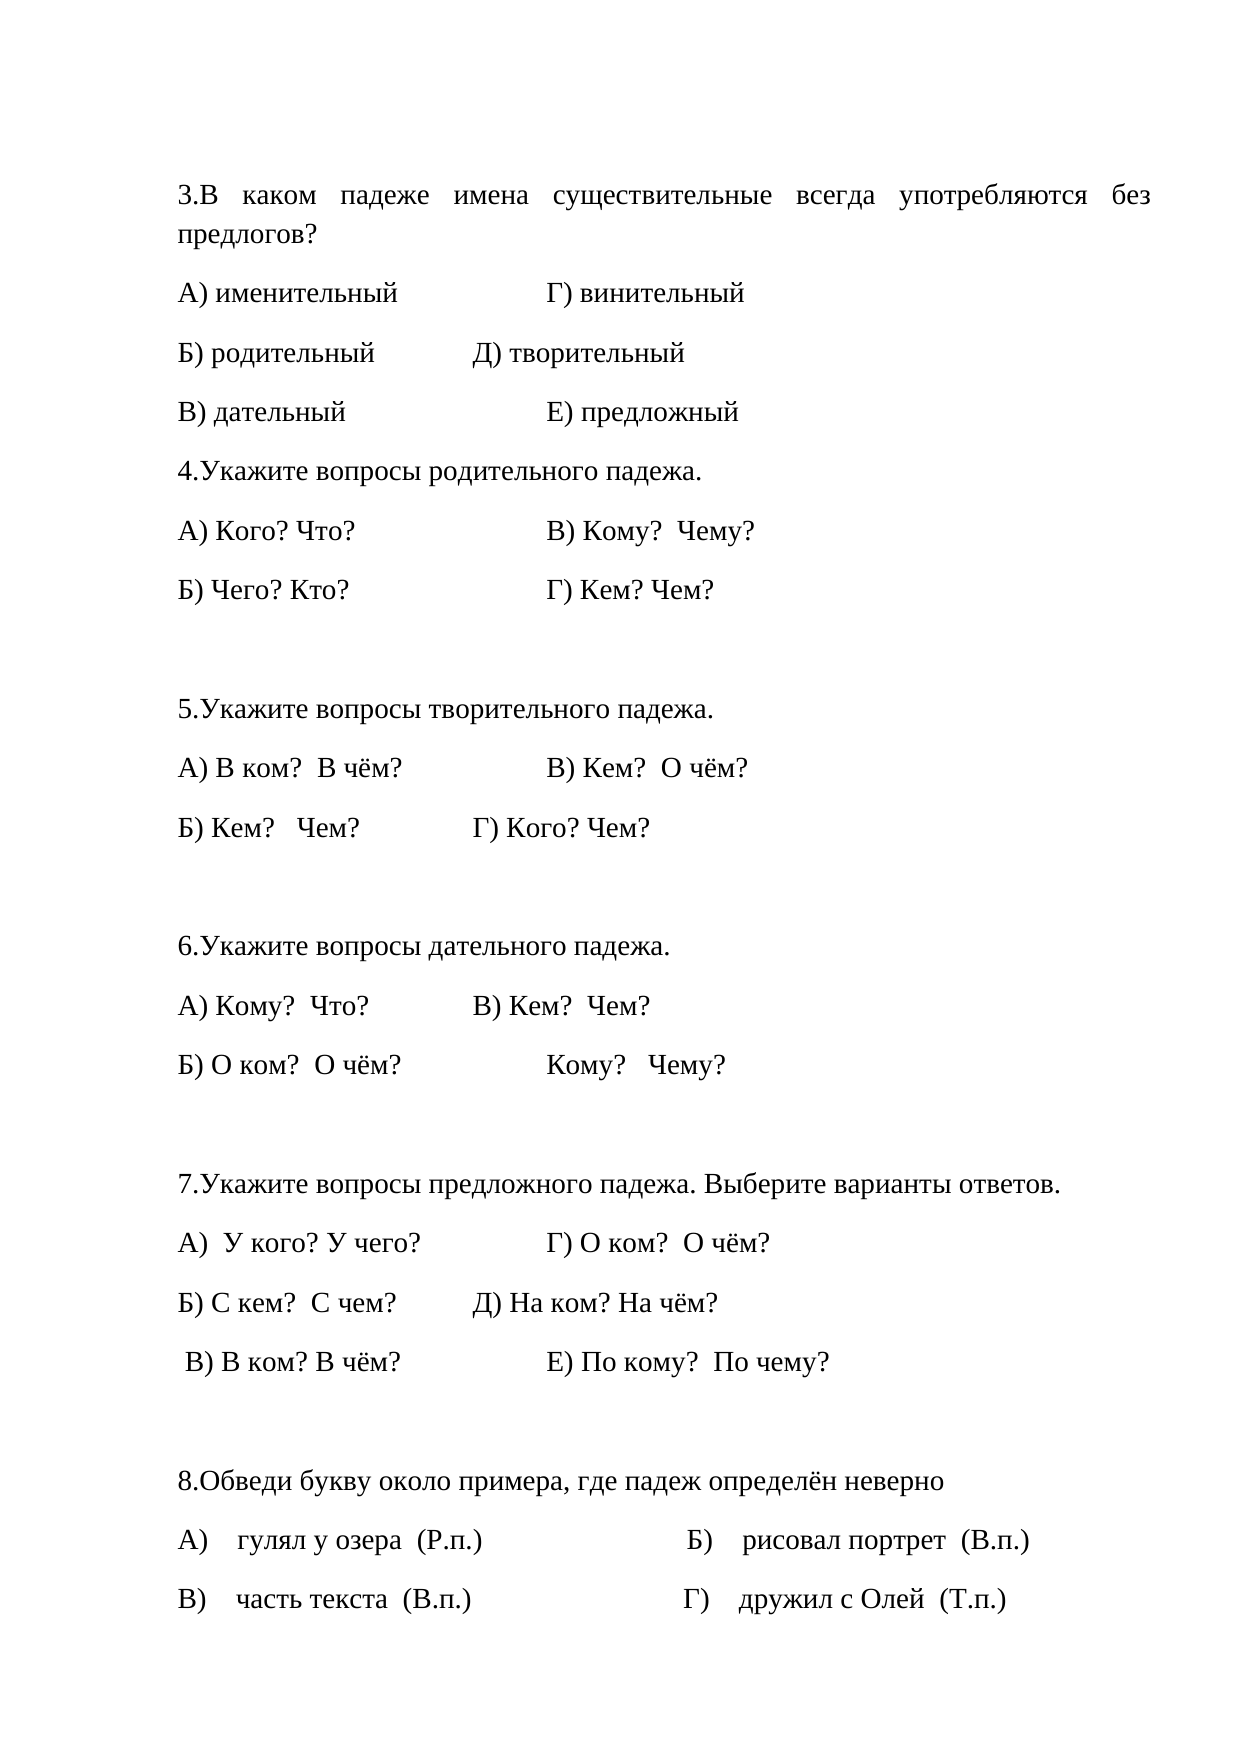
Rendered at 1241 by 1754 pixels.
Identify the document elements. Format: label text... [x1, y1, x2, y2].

text 5.Укажите вопросы творительного падежа. [177, 691, 1152, 724]
text 7.Укажите вопросы предложного падежа. Выберите варианты ответов. [177, 1166, 1152, 1199]
text А) В ком? В чём? В) Кем? О чём? [177, 750, 1152, 784]
text Б) О ком? О чём? Кому? Чему? [177, 1047, 1152, 1081]
text Б) родительный Д) творительный [177, 335, 1152, 368]
text А) Кого? Что? В) Кому? Чему? [177, 513, 1152, 546]
text 3.В каком падеже имена существительные всегда употребляются без предлогов? [177, 177, 1152, 249]
text В) часть текста (В.п.) Г) дружил с Олей (Т.п.) [177, 1582, 1152, 1615]
text В) В ком? В чём? Е) По кому? По чему? [177, 1344, 1152, 1378]
text А) У кого? У чего? Г) О ком? О чём? [177, 1225, 1152, 1259]
text Б) С кем? С чем? Д) На ком? На чём? [177, 1285, 1152, 1318]
text А) именительный Г) винительный [177, 275, 1152, 309]
text Б) Кем? Чем? Г) Кого? Чем? [177, 810, 1152, 843]
text А) Кому? Что? В) Кем? Чем? [177, 988, 1152, 1021]
text 4.Укажите вопросы родительного падежа. [177, 453, 1152, 487]
text А) гулял у озера (Р.п.) Б) рисовал портрет (В.п.) [177, 1522, 1152, 1556]
text 6.Укажите вопросы дательного падежа. [177, 928, 1152, 962]
text 8.Обведи букву около примера, где падеж определён неверно [177, 1463, 1152, 1496]
text В) дательный Е) предложный [177, 394, 1152, 428]
text Б) Чего? Кто? Г) Кем? Чем? [177, 572, 1152, 606]
